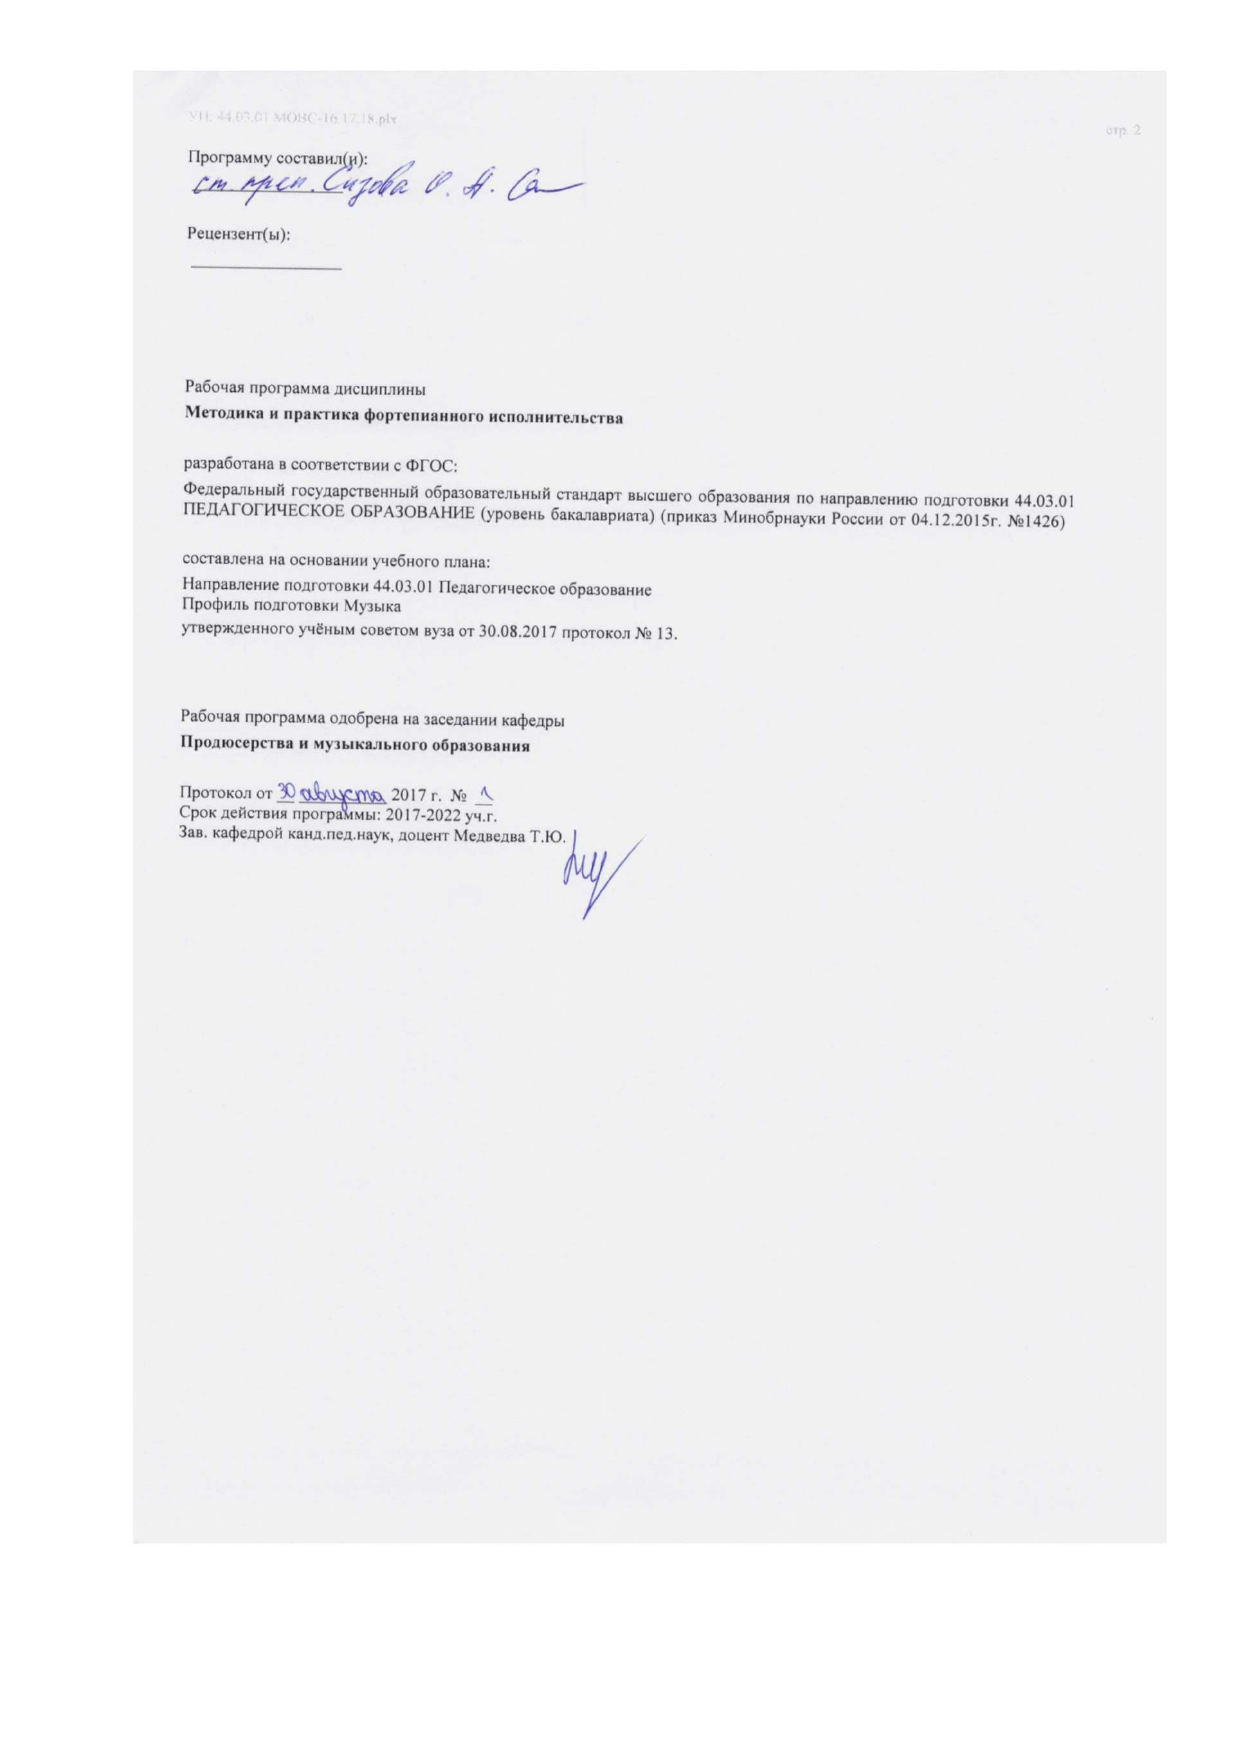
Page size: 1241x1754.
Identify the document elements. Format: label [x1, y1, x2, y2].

picture [118, 58, 1181, 1563]
